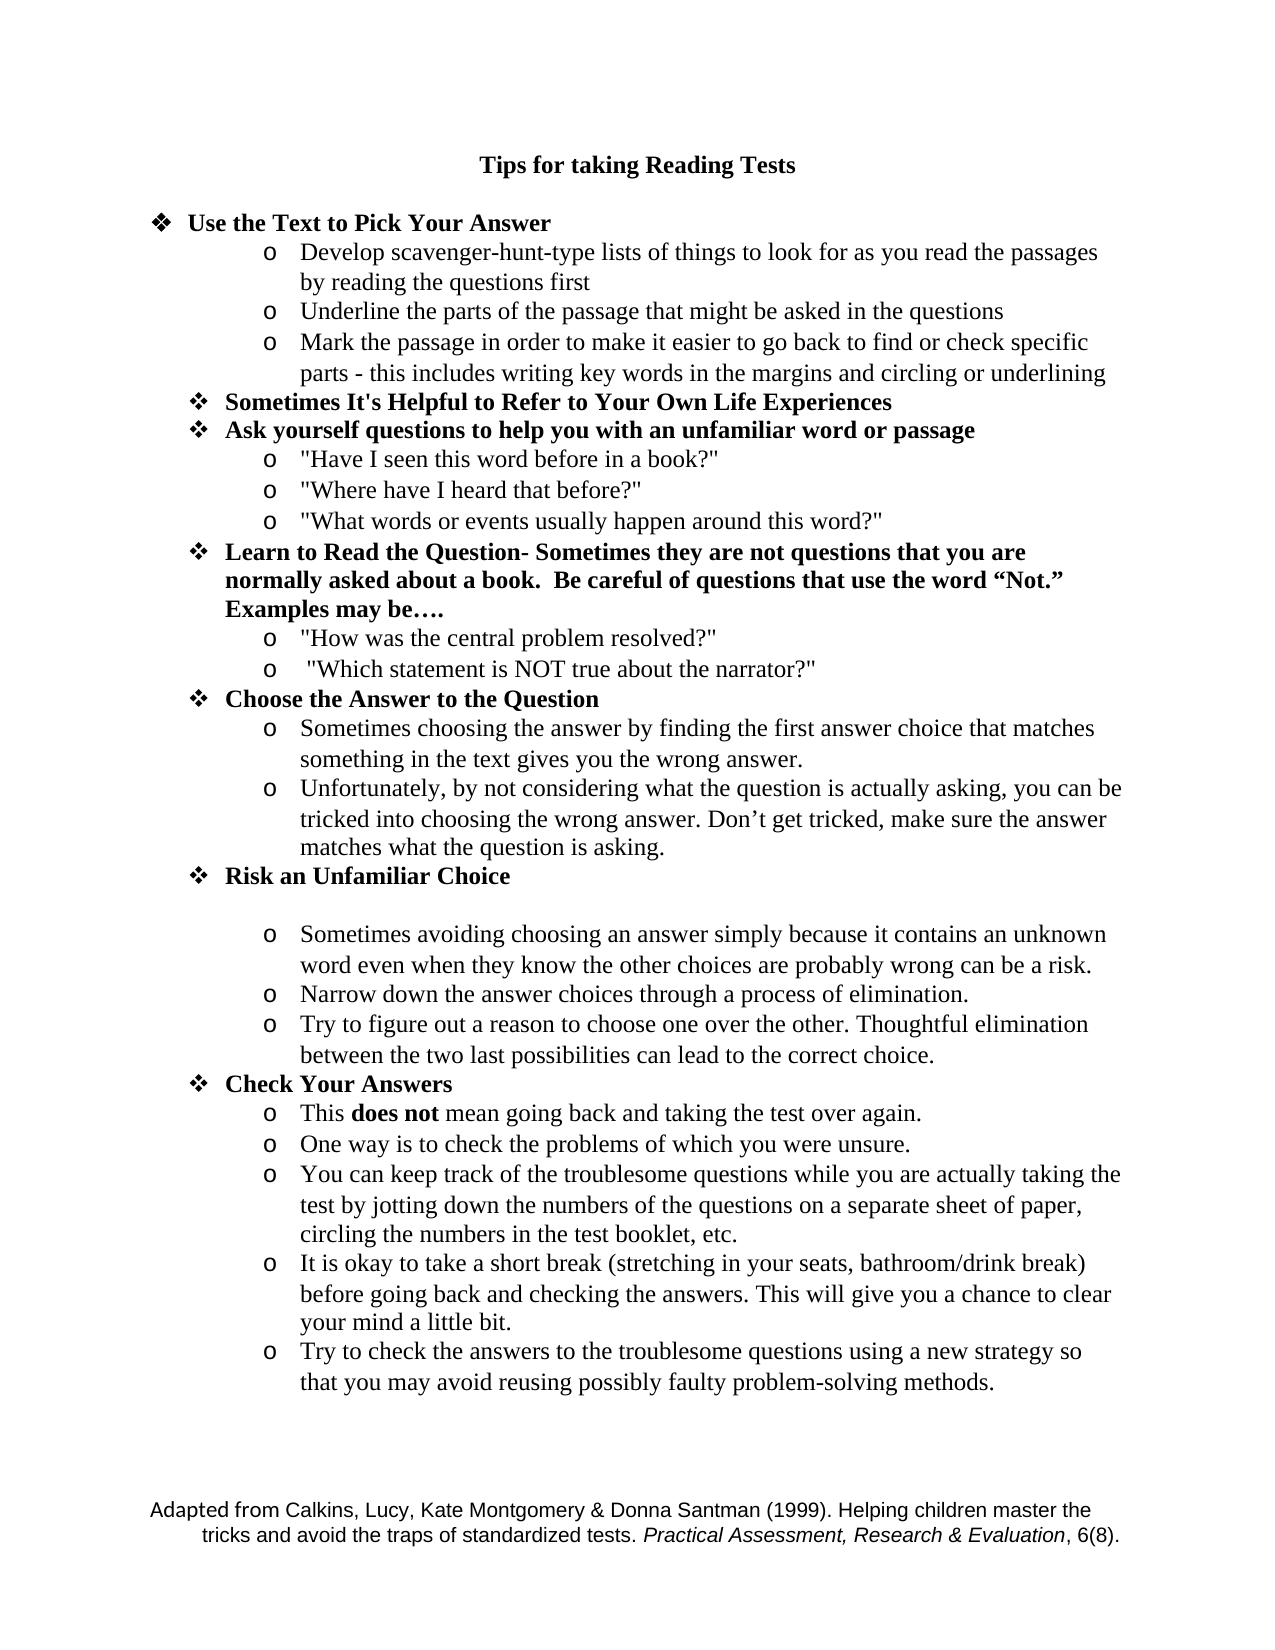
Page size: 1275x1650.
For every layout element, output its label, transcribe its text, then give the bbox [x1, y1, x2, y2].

list Sometimes choosing the answer by finding the first answer choice that matches something in the text gives you the wrong answer. [262, 713, 1125, 773]
list Sometimes It's Helpful to Refer to Your Own Life Experiences [187, 387, 1125, 415]
list Risk an Unfamiliar Choice [187, 861, 1125, 890]
list Mark the passage in order to make it easier to go back to find or check specific parts - this includes writing key words in the margins and circling or underlining [262, 327, 1125, 387]
list "Have I seen this word before in a book?" [262, 444, 1125, 475]
list You can keep track of the troublesome questions while you are actually taking the test by jotting down the numbers of the questions on a separate sheet of paper, circling the numbers in the test booklet, etc. [262, 1334, 1125, 1423]
list Choose the Answer to the Question [187, 684, 1125, 713]
list Learn to Read the Question- Sometimes they are not questions that you are normally asked about a book. Be careful of questions that use the word “Not.” Examples may be…. [187, 537, 1125, 623]
list One way is to check the problems of which you were unsure. [262, 1274, 1125, 1305]
list "Where have I heard that before?" [262, 475, 1125, 506]
list This does not mean going back and taking the test over again. [262, 1214, 1125, 1245]
list Narrow down the answer choices through a process of elimination. [262, 1008, 1125, 1039]
text Tips for taking Reading Tests [150, 150, 1125, 179]
list Use the Text to Pick Your Answer [150, 208, 1125, 237]
list Ask yourself questions to help you with an unfamiliar word or passage [187, 415, 1125, 444]
list Check Your Answers [187, 1157, 1125, 1185]
list "Which statement is NOT true about the narrator?" [262, 654, 1125, 684]
list Develop scavenger-hunt-type lists of things to look for as you read the passages by reading the questions first [262, 237, 1125, 296]
list Sometimes avoiding choosing an answer simply because it contains an unknown word even when they know the other choices are probably wrong can be a risk. [262, 919, 1125, 979]
list Try to figure out a reason to choose one over the other. Thoughtful elimination between the two last possibilities can lead to the correct choice. [262, 1068, 1125, 1127]
list "How was the central problem resolved?" [262, 623, 1125, 654]
list "What words or events usually happen around this word?" [262, 506, 1125, 537]
list Unfortunately, by not considering what the question is actually asking, you can be tricked into choosing the wrong answer. Don’t get tricked, make sure the answer matches what the question is asking. [262, 773, 1125, 861]
list Underline the parts of the passage that might be asked in the questions [262, 296, 1125, 327]
